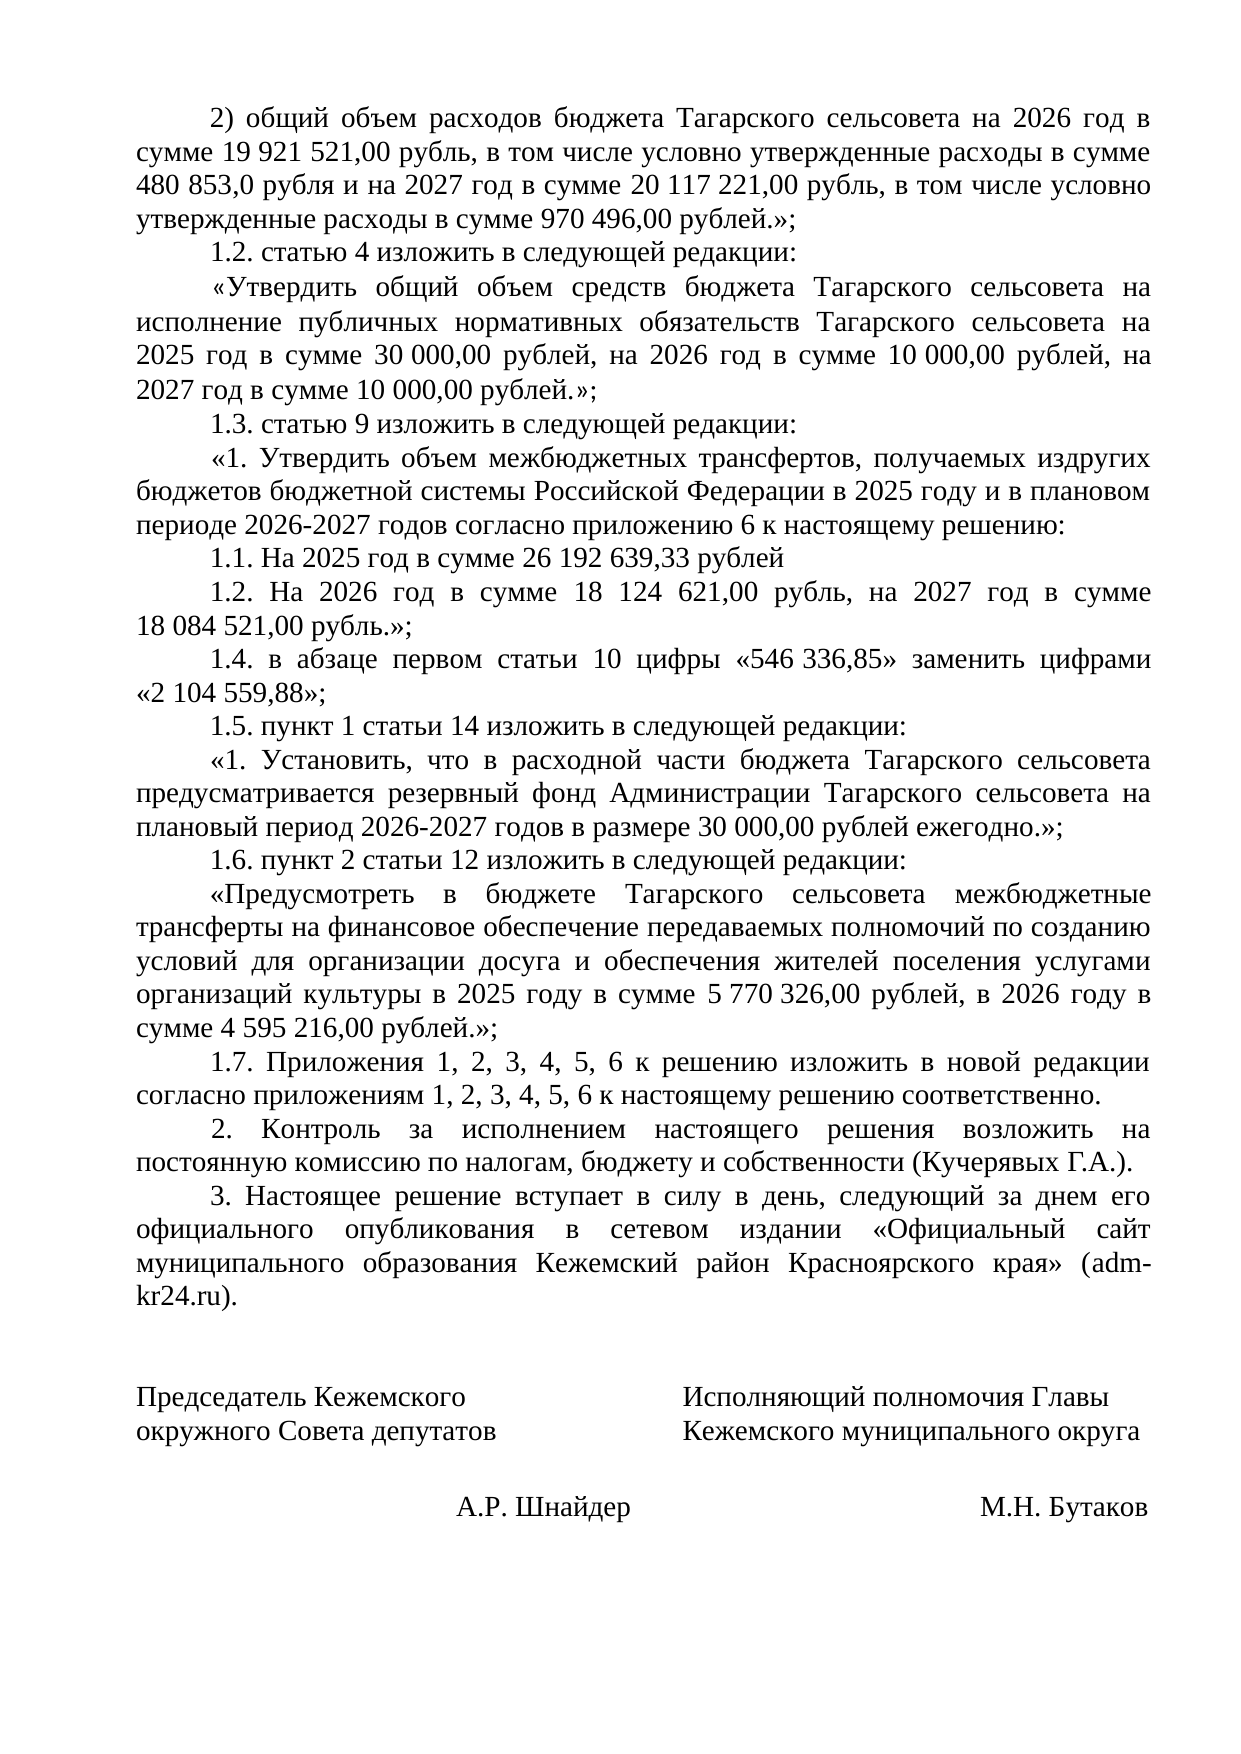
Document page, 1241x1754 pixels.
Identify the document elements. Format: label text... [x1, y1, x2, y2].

text 1.2. статью 4 изложить в следующей редакции: [136, 234, 1152, 268]
table_cell М.Н. Бутаков [642, 1456, 1159, 1526]
table_header Председатель Кежемского окружного Совета депутатов [125, 1379, 642, 1456]
text 1.6. пункт 2 статьи 12 изложить в следующей редакции: [136, 842, 1152, 876]
text «Утвердить общий объем средств бюджета Тагарского сельсовета на исполнение публичных нормативных обязательств Тагарского сельсовета на 2025 год в сумме 30 000,00 рублей, на 2026 год в сумме 10 000,00 рублей, на 2027 год в сумме 10 000,00 рублей.»; [136, 268, 1152, 406]
text 1.5. пункт 1 статьи 14 изложить в следующей редакции: [136, 708, 1152, 742]
text 1.1. На 2025 год в сумме 26 192 639,33 рублей [136, 541, 1152, 574]
text 1.3. статью 9 изложить в следующей редакции: [136, 406, 1146, 440]
text «1. Утвердить объем межбюджетных трансфертов, получаемых издругих бюджетов бюджетной системы Российской Федерации в 2025 году и в плановом периоде 2026-2027 годов согласно приложению 6 к настоящему решению: [136, 440, 1152, 541]
text «Предусмотреть в бюджете Тагарского сельсовета межбюджетные трансферты на финансовое обеспечение передаваемых полномочий по созданию условий для организации досуга и обеспечения жителей поселения услугами организаций культуры в 2025 году в сумме 5 770 326,00 рублей, в 2026 году в сумме 4 595 216,00 рублей.»; [136, 876, 1152, 1044]
text 3. Настоящее решение вступает в силу в день, следующий за днем его официального опубликования в сетевом издании «Официальный сайт муниципального образования Кежемский район Красноярского края» (adm-kr24.ru). [136, 1178, 1152, 1312]
table_cell А.Р. Шнайдер [125, 1456, 642, 1526]
text 1.2. На 2026 год в сумме 18 124 621,00 рубль, на 2027 год в сумме 18 084 521,00 рубль.»; [136, 574, 1152, 641]
text «1. Установить, что в расходной части бюджета Тагарского сельсовета предусматривается резервный фонд Администрации Тагарского сельсовета на плановый период 2026-2027 годов в размере 30 000,00 рублей ежегодно.»; [136, 742, 1152, 842]
text 2) общий объем расходов бюджета Тагарского сельсовета на 2026 год в сумме 19 921 521,00 рубль, в том числе условно утвержденные расходы в сумме 480 853,0 рубля и на 2027 год в сумме 20 117 221,00 рубль, в том числе условно утвержденные расходы в сумме 970 496,00 рублей.»; [136, 100, 1152, 234]
text 1.7. Приложения 1, 2, 3, 4, 5, 6 к решению изложить в новой редакции согласно приложениям 1, 2, 3, 4, 5, 6 к настоящему решению соответственно. [136, 1044, 1152, 1111]
text 1.4. в абзаце первом статьи 10 цифры «546 336,85» заменить цифрами «2 104 559,88»; [136, 641, 1152, 708]
table_header Исполняющий полномочия Главы Кежемского муниципального округа [642, 1379, 1159, 1456]
text 2. Контроль за исполнением настоящего решения возложить на постоянную комиссию по налогам, бюджету и собственности (Кучерявых Г.А.). [136, 1111, 1152, 1178]
